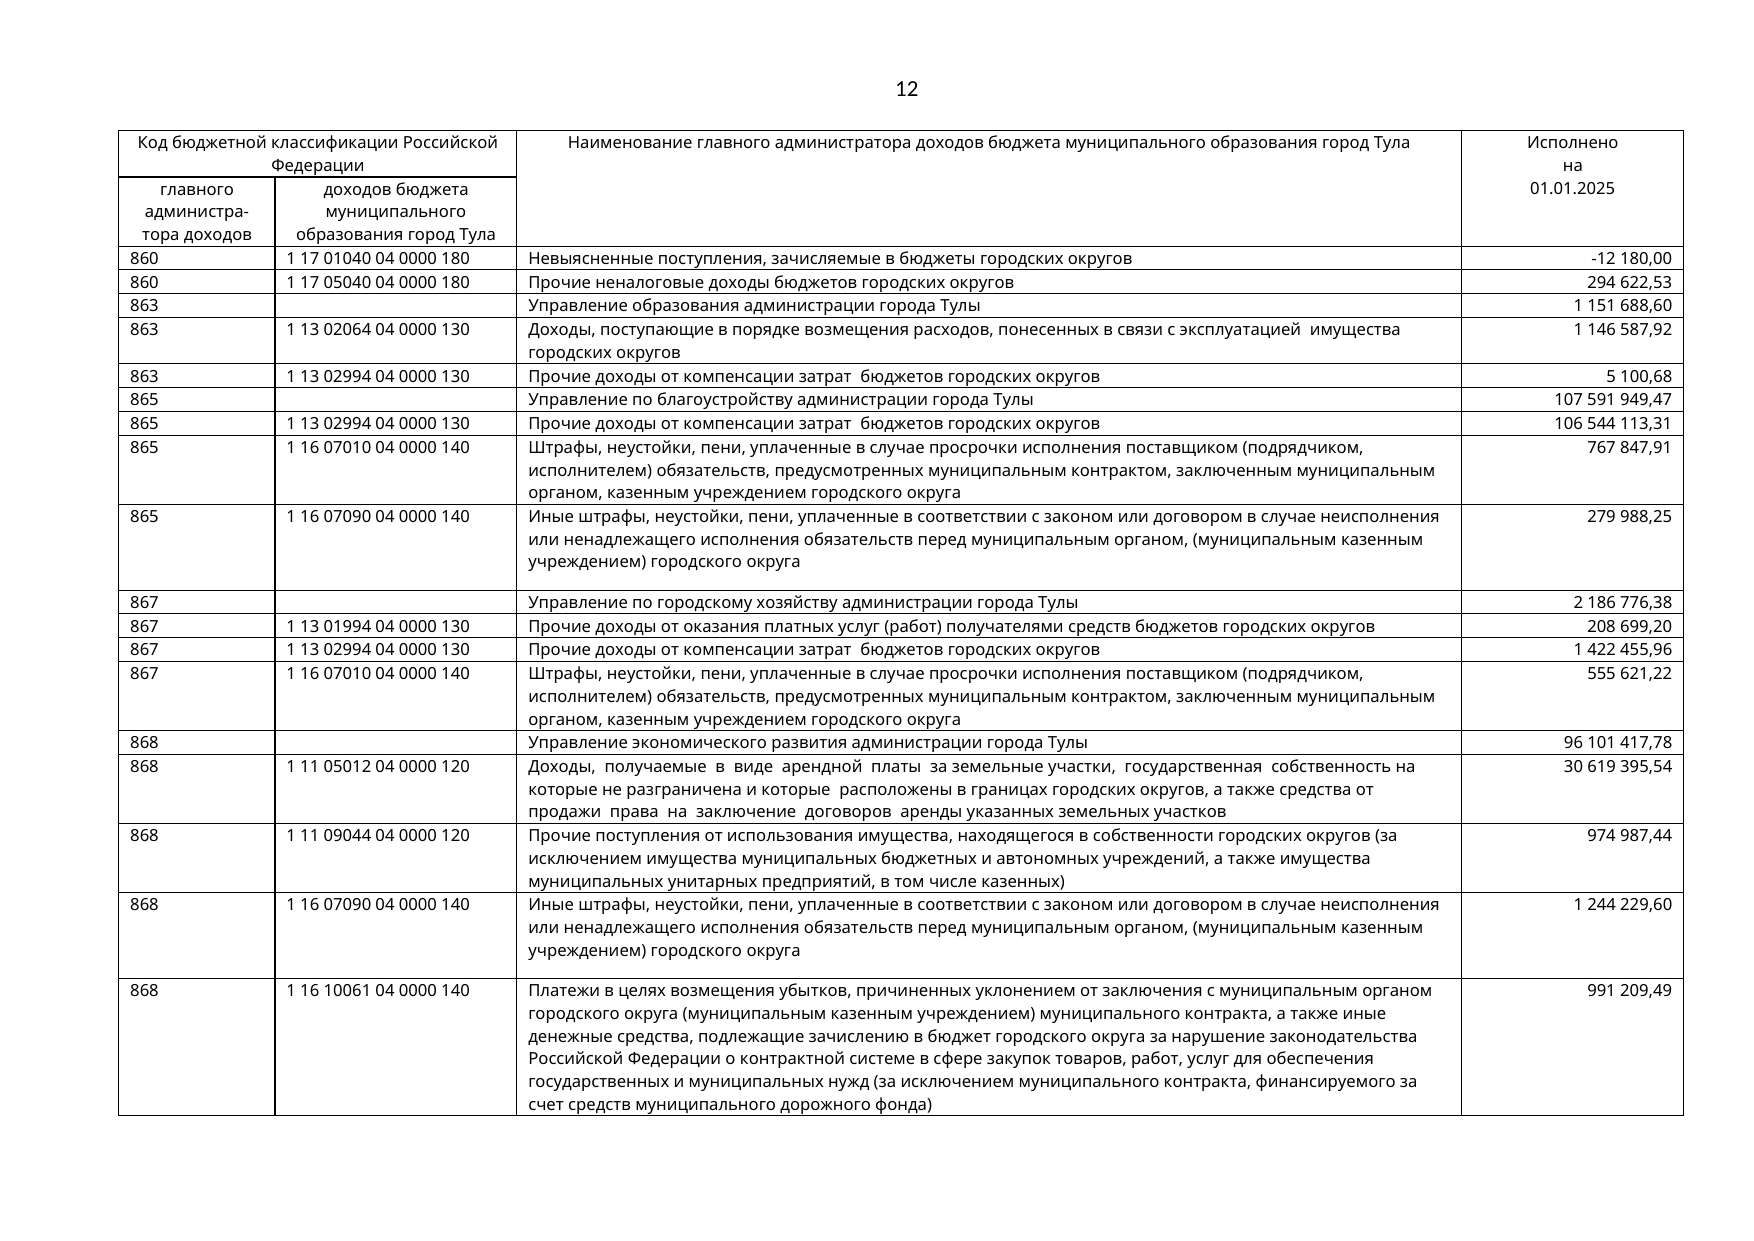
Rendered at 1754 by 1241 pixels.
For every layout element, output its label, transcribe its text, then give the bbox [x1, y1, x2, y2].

table_cell 1 13 02994 04 0000 130 [276, 364, 516, 387]
table_cell 867 [119, 614, 274, 637]
table_cell 860 [119, 270, 274, 293]
table_cell Прочие доходы от компенсации затрат бюджетов городских округов [517, 412, 1461, 434]
table_cell 5 100,68 [1462, 364, 1683, 387]
table_cell 107 591 949,47 [1462, 388, 1683, 411]
table_cell Прочие доходы от компенсации затрат бюджетов городских округов [517, 364, 1461, 387]
table_cell 974 987,44 [1462, 824, 1683, 892]
table_cell [276, 731, 516, 754]
table_cell 1 13 01994 04 0000 130 [276, 614, 516, 637]
table_cell 867 [119, 662, 274, 730]
table_cell 279 988,25 [1462, 505, 1683, 589]
table_cell 1 16 07010 04 0000 140 [276, 662, 516, 730]
table_cell главного администра- тора доходов [119, 178, 274, 246]
table_cell Управление образования администрации города Тулы [517, 294, 1461, 317]
table_cell Доходы, поступающие в порядке возмещения расходов, понесенных в связи с эксплуатацией имущества городских округов [517, 318, 1461, 363]
table_cell 863 [119, 364, 274, 387]
table_cell 1 16 07090 04 0000 140 [276, 893, 516, 978]
table_cell 991 209,49 [1462, 979, 1683, 1115]
table_cell Иные штрафы, неустойки, пени, уплаченные в соответствии с законом или договором в случае неисполнения или ненадлежащего исполнения обязательств перед муниципальным органом, (муниципальным казенным учреждением) городского округа [517, 893, 1461, 978]
table_cell 1 11 09044 04 0000 120 [276, 824, 516, 892]
table_cell Прочие доходы от компенсации затрат бюджетов городских округов [517, 638, 1461, 661]
table_cell Управление по благоустройству администрации города Тулы [517, 388, 1461, 411]
table_cell 1 17 05040 04 0000 180 [276, 270, 516, 293]
table_cell 1 13 02994 04 0000 130 [276, 638, 516, 661]
table_cell 767 847,91 [1462, 436, 1683, 504]
table_cell 865 [119, 388, 274, 411]
table_cell 868 [119, 755, 274, 823]
table_cell Управление экономического развития администрации города Тулы [517, 731, 1461, 754]
table_cell Доходы, получаемые в виде арендной платы за земельные участки, государственная собственность на которые не разграничена и которые расположены в границах городских округов, а также средства от продажи права на заключение договоров аренды указанных земельных участков [517, 755, 1461, 823]
table_cell 1 151 688,60 [1462, 294, 1683, 317]
table_cell 865 [119, 436, 274, 504]
table_cell доходов бюджета муниципального образования город Тула [276, 178, 516, 246]
table_cell Прочие доходы от оказания платных услуг (работ) получателями средств бюджетов городских округов [517, 614, 1461, 637]
table_cell 555 621,22 [1462, 662, 1683, 730]
table_cell 868 [119, 979, 274, 1115]
table_cell 1 17 01040 04 0000 180 [276, 247, 516, 269]
table_cell Иные штрафы, неустойки, пени, уплаченные в соответствии с законом или договором в случае неисполнения или ненадлежащего исполнения обязательств перед муниципальным органом, (муниципальным казенным учреждением) городского округа [517, 505, 1461, 589]
table_cell 294 622,53 [1462, 270, 1683, 293]
table_cell 30 619 395,54 [1462, 755, 1683, 823]
table_cell 1 16 10061 04 0000 140 [276, 979, 516, 1115]
table_cell 2 186 776,38 [1462, 591, 1683, 613]
table_cell Управление по городскому хозяйству администрации города Тулы [517, 591, 1461, 613]
table_cell -12 180,00 [1462, 247, 1683, 269]
table_cell Невыясненные поступления, зачисляемые в бюджеты городских округов [517, 247, 1461, 269]
table_cell Платежи в целях возмещения убытков, причиненных уклонением от заключения с муниципальным органом городского округа (муниципальным казенным учреждением) муниципального контракта, а также иные денежные средства, подлежащие зачислению в бюджет городского округа за нарушение законодательства Российской Федерации о контрактной системе в сфере закупок товаров, работ, услуг для обеспечения государственных и муниципальных нужд (за исключением муниципального контракта, финансируемого за счет средств муниципального дорожного фонда) [517, 979, 1461, 1115]
table_cell 106 544 113,31 [1462, 412, 1683, 434]
table_header Исполнено на 01.01.2025 [1462, 131, 1683, 246]
table_cell 860 [119, 247, 274, 269]
table_cell 1 422 455,96 [1462, 638, 1683, 661]
table_cell 96 101 417,78 [1462, 731, 1683, 754]
table_cell 868 [119, 893, 274, 978]
table_cell 1 16 07090 04 0000 140 [276, 505, 516, 589]
table_cell 868 [119, 731, 274, 754]
table_cell 867 [119, 638, 274, 661]
table_cell Прочие неналоговые доходы бюджетов городских округов [517, 270, 1461, 293]
table_cell 863 [119, 294, 274, 317]
table_cell 867 [119, 591, 274, 613]
table_cell 1 13 02064 04 0000 130 [276, 318, 516, 363]
table_cell 868 [119, 824, 274, 892]
table_cell [276, 294, 516, 317]
table_cell 865 [119, 412, 274, 434]
table_cell Штрафы, неустойки, пени, уплаченные в случае просрочки исполнения поставщиком (подрядчиком, исполнителем) обязательств, предусмотренных муниципальным контрактом, заключенным муниципальным органом, казенным учреждением городского округа [517, 662, 1461, 730]
table_cell 1 16 07010 04 0000 140 [276, 436, 516, 504]
table_cell [276, 388, 516, 411]
table_cell 863 [119, 318, 274, 363]
table_cell 208 699,20 [1462, 614, 1683, 637]
table_cell 1 13 02994 04 0000 130 [276, 412, 516, 434]
table_cell Штрафы, неустойки, пени, уплаченные в случае просрочки исполнения поставщиком (подрядчиком, исполнителем) обязательств, предусмотренных муниципальным контрактом, заключенным муниципальным органом, казенным учреждением городского округа [517, 436, 1461, 504]
table_cell 1 146 587,92 [1462, 318, 1683, 363]
table_cell 1 11 05012 04 0000 120 [276, 755, 516, 823]
table_cell 865 [119, 505, 274, 589]
table_cell [276, 591, 516, 613]
table_header Наименование главного администратора доходов бюджета муниципального образования город Тула [517, 131, 1461, 246]
table_cell 1 244 229,60 [1462, 893, 1683, 978]
table_header Код бюджетной классификации Российской Федерации [119, 131, 516, 176]
